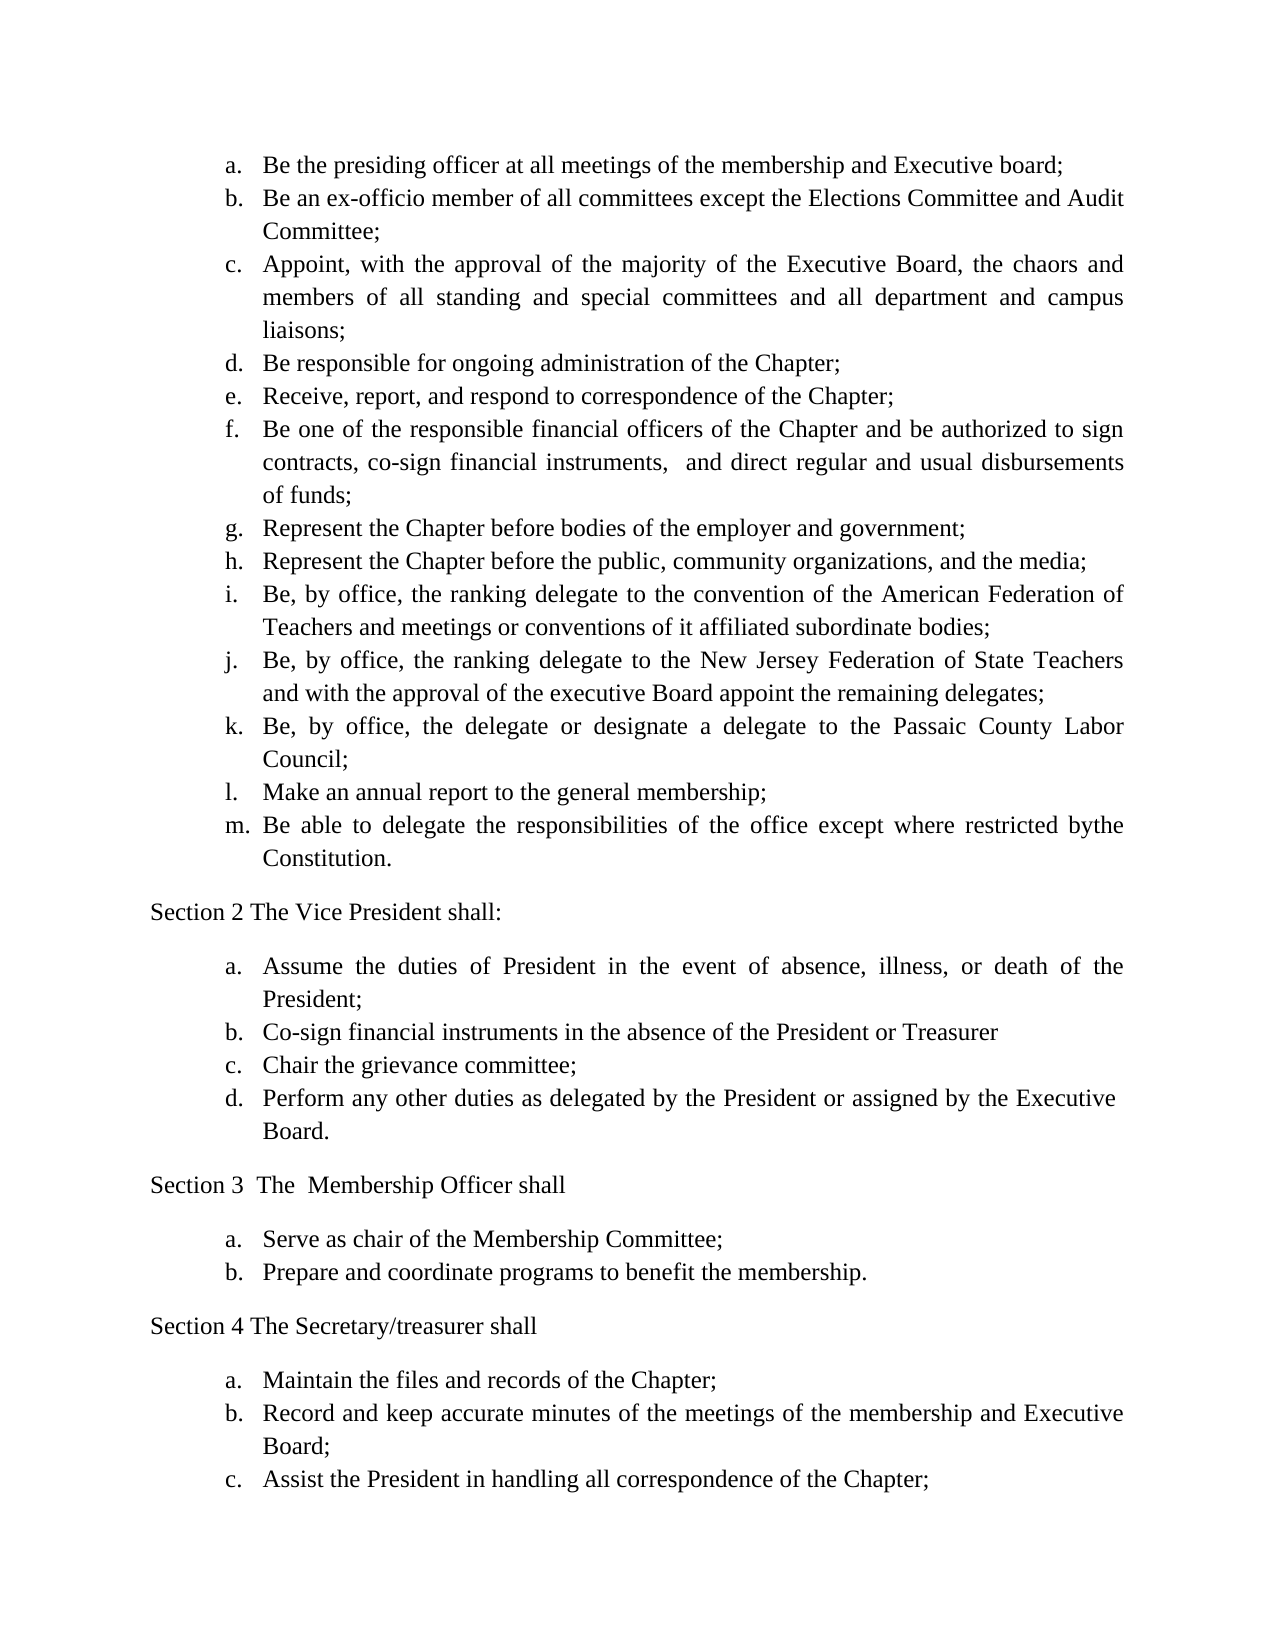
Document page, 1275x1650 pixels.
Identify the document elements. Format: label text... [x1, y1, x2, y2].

list Receive, report, and respond to correspondence of the Chapter; [225, 381, 1125, 410]
list Represent the Chapter before the public, community organizations, and the media; [225, 546, 1125, 575]
list Maintain the files and records of the Chapter; [225, 1365, 1125, 1393]
list Be able to delegate the responsibilities of the office except where restricted bythe Constitution. [225, 810, 1125, 872]
list Be an ex-officio member of all committees except the Elections Committee and Audit Committee; [225, 183, 1125, 245]
list Appoint, with the approval of the majority of the Executive Board, the chaors and members of all standing and special committees and all department and campus liaisons; [225, 249, 1125, 344]
list Make an annual report to the general membership; [225, 777, 1125, 806]
text Section 3 The Membership Officer shall [150, 1170, 1125, 1199]
list Be, by office, the ranking delegate to the New Jersey Federation of State Teachers and with the approval of the executive Board appoint the remaining delegates; [225, 645, 1125, 707]
text Section 4 The Secretary/treasurer shall [150, 1311, 1125, 1339]
list Chair the grievance committee; [225, 1050, 1125, 1079]
list Assist the President in handling all correspondence of the Chapter; [225, 1464, 1125, 1492]
list Serve as chair of the Membership Committee; [225, 1224, 1125, 1253]
list Be, by office, the delegate or designate a delegate to the Passaic County Labor Council; [225, 711, 1125, 773]
list Co-sign financial instruments in the absence of the President or Treasurer [225, 1017, 1125, 1046]
list Be, by office, the ranking delegate to the convention of the American Federation of Teachers and meetings or conventions of it affiliated subordinate bodies; [225, 579, 1125, 641]
list Prepare and coordinate programs to benefit the membership. [225, 1257, 1125, 1286]
list Be one of the responsible financial officers of the Chapter and be authorized to sign contracts, co-sign financial instruments, and direct regular and usual disbursements of funds; [225, 414, 1125, 509]
list Be responsible for ongoing administration of the Chapter; [225, 348, 1125, 377]
list Represent the Chapter before bodies of the employer and government; [225, 513, 1125, 542]
list Perform any other duties as delegated by the President or assigned by the Executive Board. [225, 1083, 1125, 1145]
list Be the presiding officer at all meetings of the membership and Executive board; [225, 150, 1125, 179]
list Record and keep accurate minutes of the meetings of the membership and Executive Board; [225, 1398, 1125, 1459]
list Assume the duties of President in the event of absence, illness, or death of the President; [225, 951, 1125, 1013]
text Section 2 The Vice President shall: [150, 897, 1125, 926]
